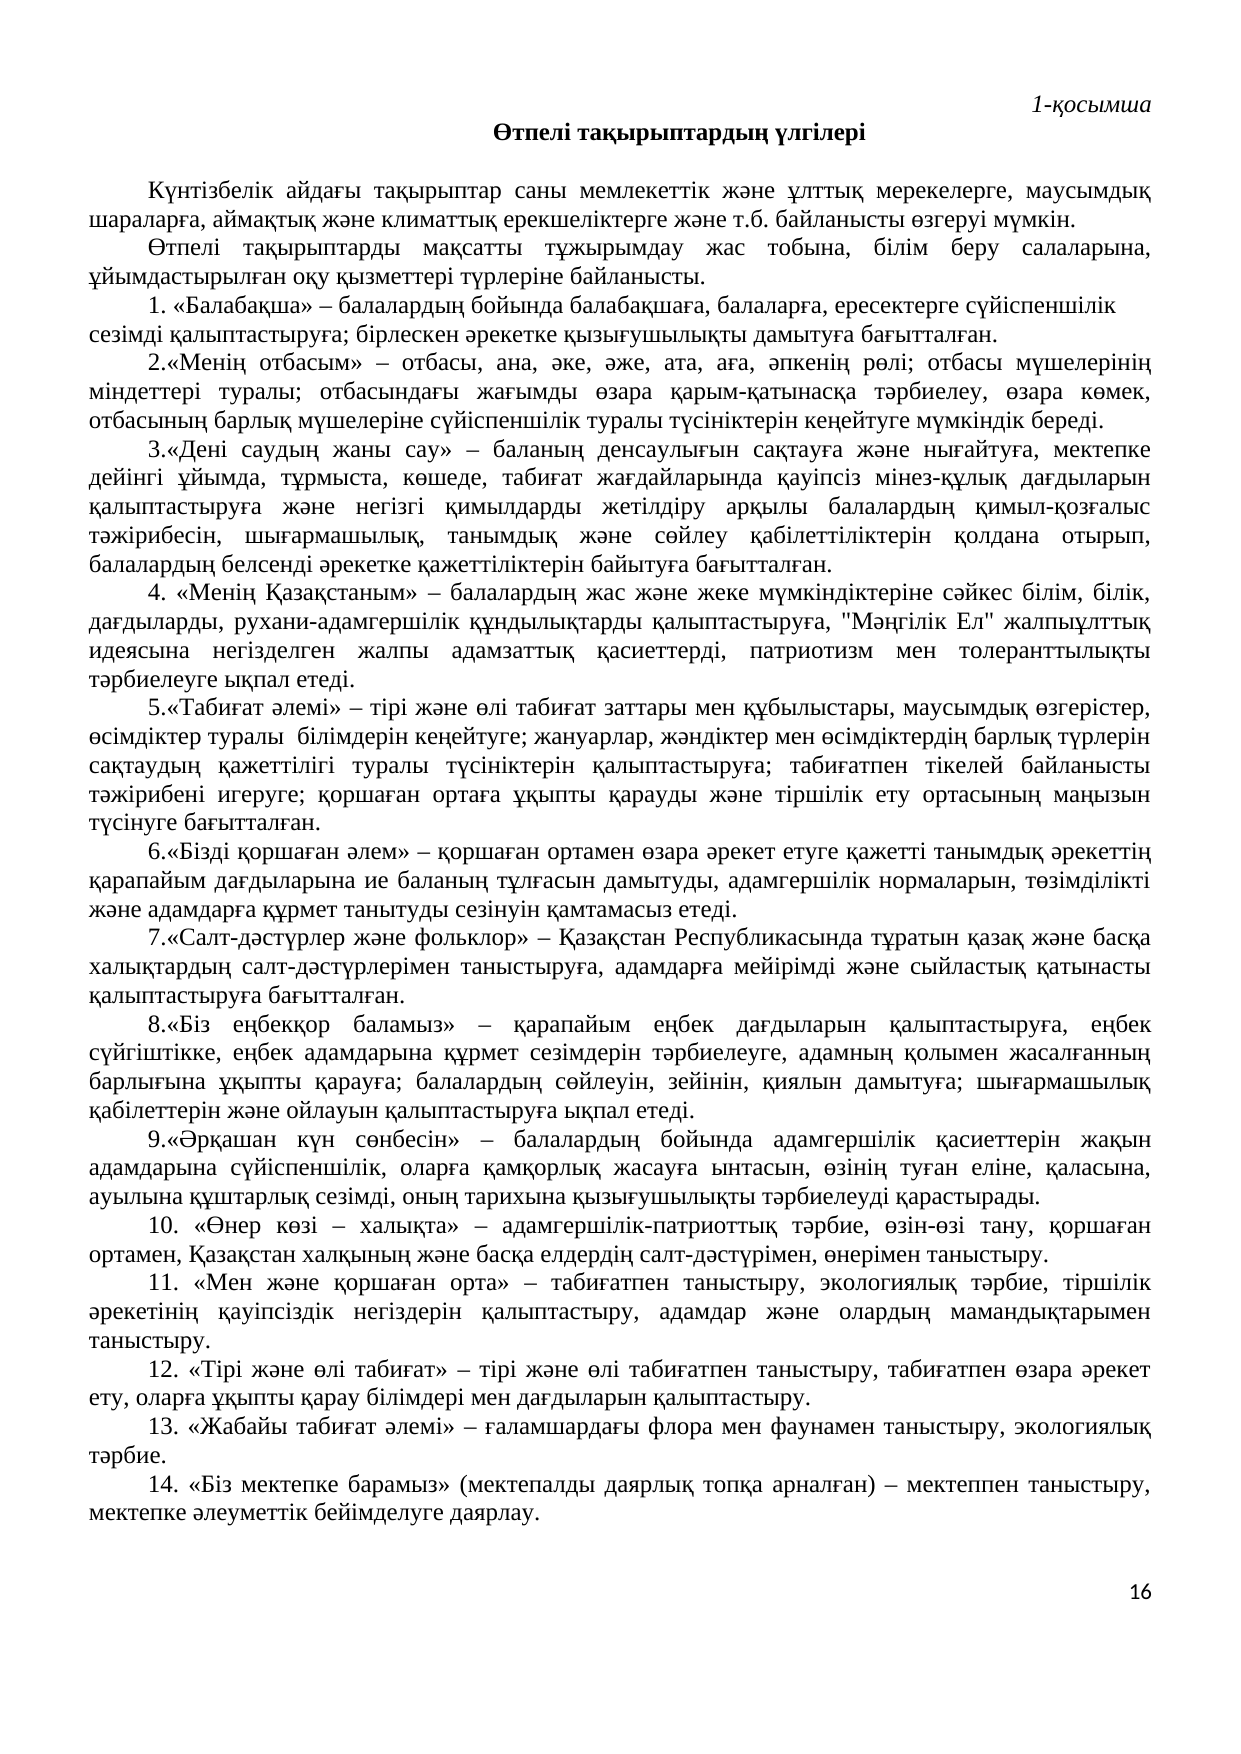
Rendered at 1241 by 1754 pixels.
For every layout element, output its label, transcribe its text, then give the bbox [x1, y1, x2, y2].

text Өтпелі тақырыптардың үлгілері [148, 117, 1152, 146]
text 1. «Балабақша» – балалардың бойында балабақшаға, балаларға, ересектерге сүйіспеншілік сезімді қалыптастыруға; бірлескен әрекетке қызығушылықты дамытуға бағытталған. [89, 290, 1152, 347]
text 13. «Жабайы табиғат әлемі» – ғаламшардағы флора мен фаунамен таныстыру, экологиялық тәрбие. [89, 1411, 1152, 1469]
text 2.«Менің отбасым» – отбасы, ана, әке, әже, ата, аға, әпкенің рөлі; отбасы мүшелерінің міндеттері туралы; отбасындағы жағымды өзара қарым-қатынасқа тәрбиелеу, өзара көмек, отбасының барлық мүшелеріне сүйіспеншілік туралы түсініктерін кеңейтуге мүмкіндік береді. [89, 347, 1152, 434]
text 3.«Дені саудың жаны сау» – баланың денсаулығын сақтауға және нығайтуға, мектепке дейінгі ұйымда, тұрмыста, көшеде, табиғат жағдайларында қауіпсіз мінез-құлық дағдыларын қалыптастыруға және негізгі қимылдарды жетілдіру арқылы балалардың қимыл-қозғалыс тәжірибесін, шығармашылық, танымдық және сөйлеу қабілеттіліктерін қолдана отырып, балалардың белсенді әрекетке қажеттіліктерін байытуға бағытталған. [89, 434, 1152, 577]
text 14. «Біз мектепке барамыз» (мектепалды даярлық топқа арналған) – мектеппен таныстыру, мектепке әлеуметтік бейімделуге даярлау. [89, 1469, 1152, 1526]
text 4. «Менің Қазақстаным» – балалардың жас және жеке мүмкіндіктеріне сәйкес білім, білік, дағдыларды, рухани-адамгершілік құндылықтарды қалыптастыруға, "Мәңгілік Ел" жалпыұлттық идеясына негізделген жалпы адамзаттық қасиеттерді, патриотизм мен толеранттылықты тәрбиелеуге ықпал етеді. [89, 577, 1152, 692]
text Күнтізбелік айдағы тақырыптар саны мемлекеттік және ұлттық мерекелерге, маусымдық шараларға, аймақтық және климаттық ерекшеліктерге және т.б. байланысты өзгеруі мүмкін. [89, 175, 1152, 232]
text 8.«Біз еңбекқор баламыз» – қарапайым еңбек дағдыларын қалыптастыруға, еңбек сүйгіштікке, еңбек адамдарына құрмет сезімдерін тәрбиелеуге, адамның қолымен жасалғанның барлығына ұқыпты қарауға; балалардың сөйлеуін, зейінін, қиялын дамытуға; шығармашылық қабілеттерін және ойлауын қалыптастыруға ықпал етеді. [89, 1009, 1152, 1124]
text 1-қосымша [148, 89, 1152, 117]
text 11. «Мен және қоршаған орта» – табиғатпен таныстыру, экологиялық тәрбие, тіршілік әрекетінің қауіпсіздік негіздерін қалыптастыру, адамдар және олардың мамандықтарымен таныстыру. [89, 1267, 1152, 1354]
text 12. «Тірі және өлі табиғат» – тірі және өлі табиғатпен таныстыру, табиғатпен өзара әрекет ету, оларға ұқыпты қарау білімдері мен дағдыларын қалыптастыру. [89, 1354, 1152, 1411]
text Өтпелі тақырыптарды мақсатты тұжырымдау жас тобына, білім беру салаларына, ұйымдастырылған оқу қызметтері түрлеріне байланысты. [89, 232, 1152, 290]
list 9.«Әрқашан күн сөнбесін» – балалардың бойында адамгершілік қасиеттерін жақын адамдарына сүйіспеншілік, оларға қамқорлық жасауға ынтасын, өзінің туған еліне, қаласына, ауылына құштарлық сезімді, оның тарихына қызығушылықты тәрбиелеуді қарастырады. [89, 1124, 1152, 1210]
text 10. «Өнер көзі – халықта» – адамгершілік-патриоттық тәрбие, өзін-өзі тану, қоршаған ортамен, Қазақстан халқының және басқа елдердің салт-дәстүрімен, өнерімен таныстыру. [89, 1210, 1152, 1267]
text 6.«Бізді қоршаған әлем» – қоршаған ортамен өзара әрекет етуге қажетті танымдық әрекеттің қарапайым дағдыларына ие баланың тұлғасын дамытуды, адамгершілік нормаларын, төзімділікті және адамдарға құрмет танытуды сезінуін қамтамасыз етеді. [89, 836, 1152, 922]
text 7.«Салт-дәстүрлер және фольклор» – Қазақстан Республикасында тұратын қазақ және басқа халықтардың салт-дәстүрлерімен таныстыруға, адамдарға мейірімді және сыйластық қатынасты қалыптастыруға бағытталған. [89, 922, 1152, 1009]
text 5.«Табиғат әлемі» – тірі және өлі табиғат заттары мен құбылыстары, маусымдық өзгерістер, өсімдіктер туралы білімдерін кеңейтуге; жануарлар, жәндіктер мен өсімдіктердің барлық түрлерін сақтаудың қажеттілігі туралы түсініктерін қалыптастыруға; табиғатпен тікелей байланысты тәжірибені игеруге; қоршаған ортаға ұқыпты қарауды және тіршілік ету ортасының маңызын түсінуге бағытталған. [89, 692, 1152, 836]
